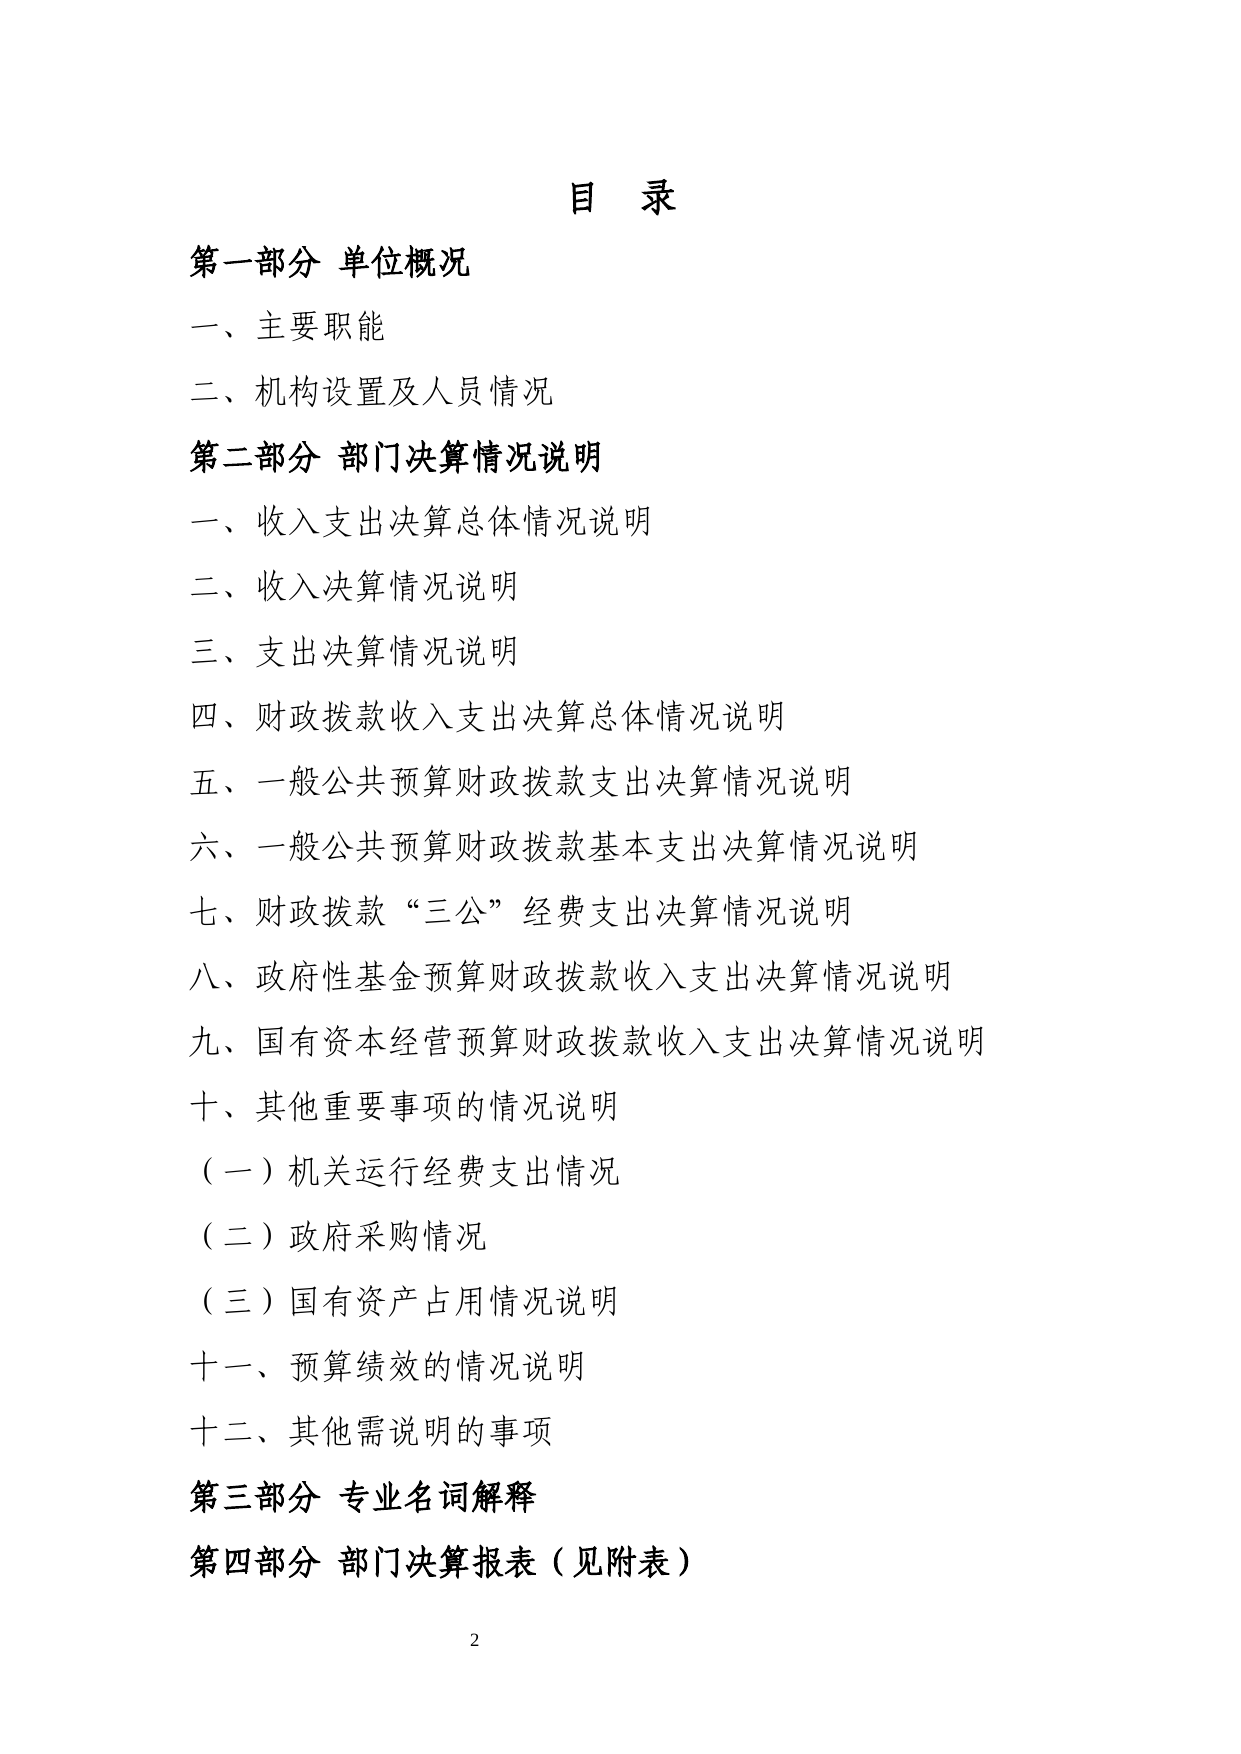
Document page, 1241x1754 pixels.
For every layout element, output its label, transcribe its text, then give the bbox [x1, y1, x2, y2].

text （二）政府采购情况 [187, 1202, 1053, 1267]
text 目 录 [187, 162, 1053, 227]
text 九、国有资本经营预算财政拨款收入支出决算情况说明 [187, 1007, 1053, 1072]
text 第三部分 专业名词解释 [187, 1462, 1053, 1527]
text 一、主要职能 [187, 292, 1053, 357]
text 六、一般公共预算财政拨款基本支出决算情况说明 [187, 812, 1053, 877]
text （三）国有资产占用情况说明 [187, 1267, 1053, 1332]
text 十二、其他需说明的事项 [187, 1397, 1053, 1462]
text 二、收入决算情况说明 [187, 552, 1053, 617]
text （一）机关运行经费支出情况 [187, 1137, 1053, 1202]
text 第一部分 单位概况 [187, 227, 1053, 292]
text 二、机构设置及人员情况 [187, 357, 1053, 422]
text 五、一般公共预算财政拨款支出决算情况说明 [187, 747, 1053, 812]
text 七、财政拨款“三公”经费支出决算情况说明 [187, 877, 1053, 942]
text 一、收入支出决算总体情况说明 [187, 487, 1053, 552]
text 八、政府性基金预算财政拨款收入支出决算情况说明 [187, 942, 1053, 1007]
text 第四部分 部门决算报表（见附表） [187, 1527, 1053, 1592]
text 十一、预算绩效的情况说明 [187, 1332, 1053, 1397]
text 三、支出决算情况说明 [187, 617, 1053, 682]
text 十、其他重要事项的情况说明 [187, 1072, 1053, 1137]
text 四、财政拨款收入支出决算总体情况说明 [187, 682, 1053, 747]
text 第二部分 部门决算情况说明 [187, 422, 1053, 487]
